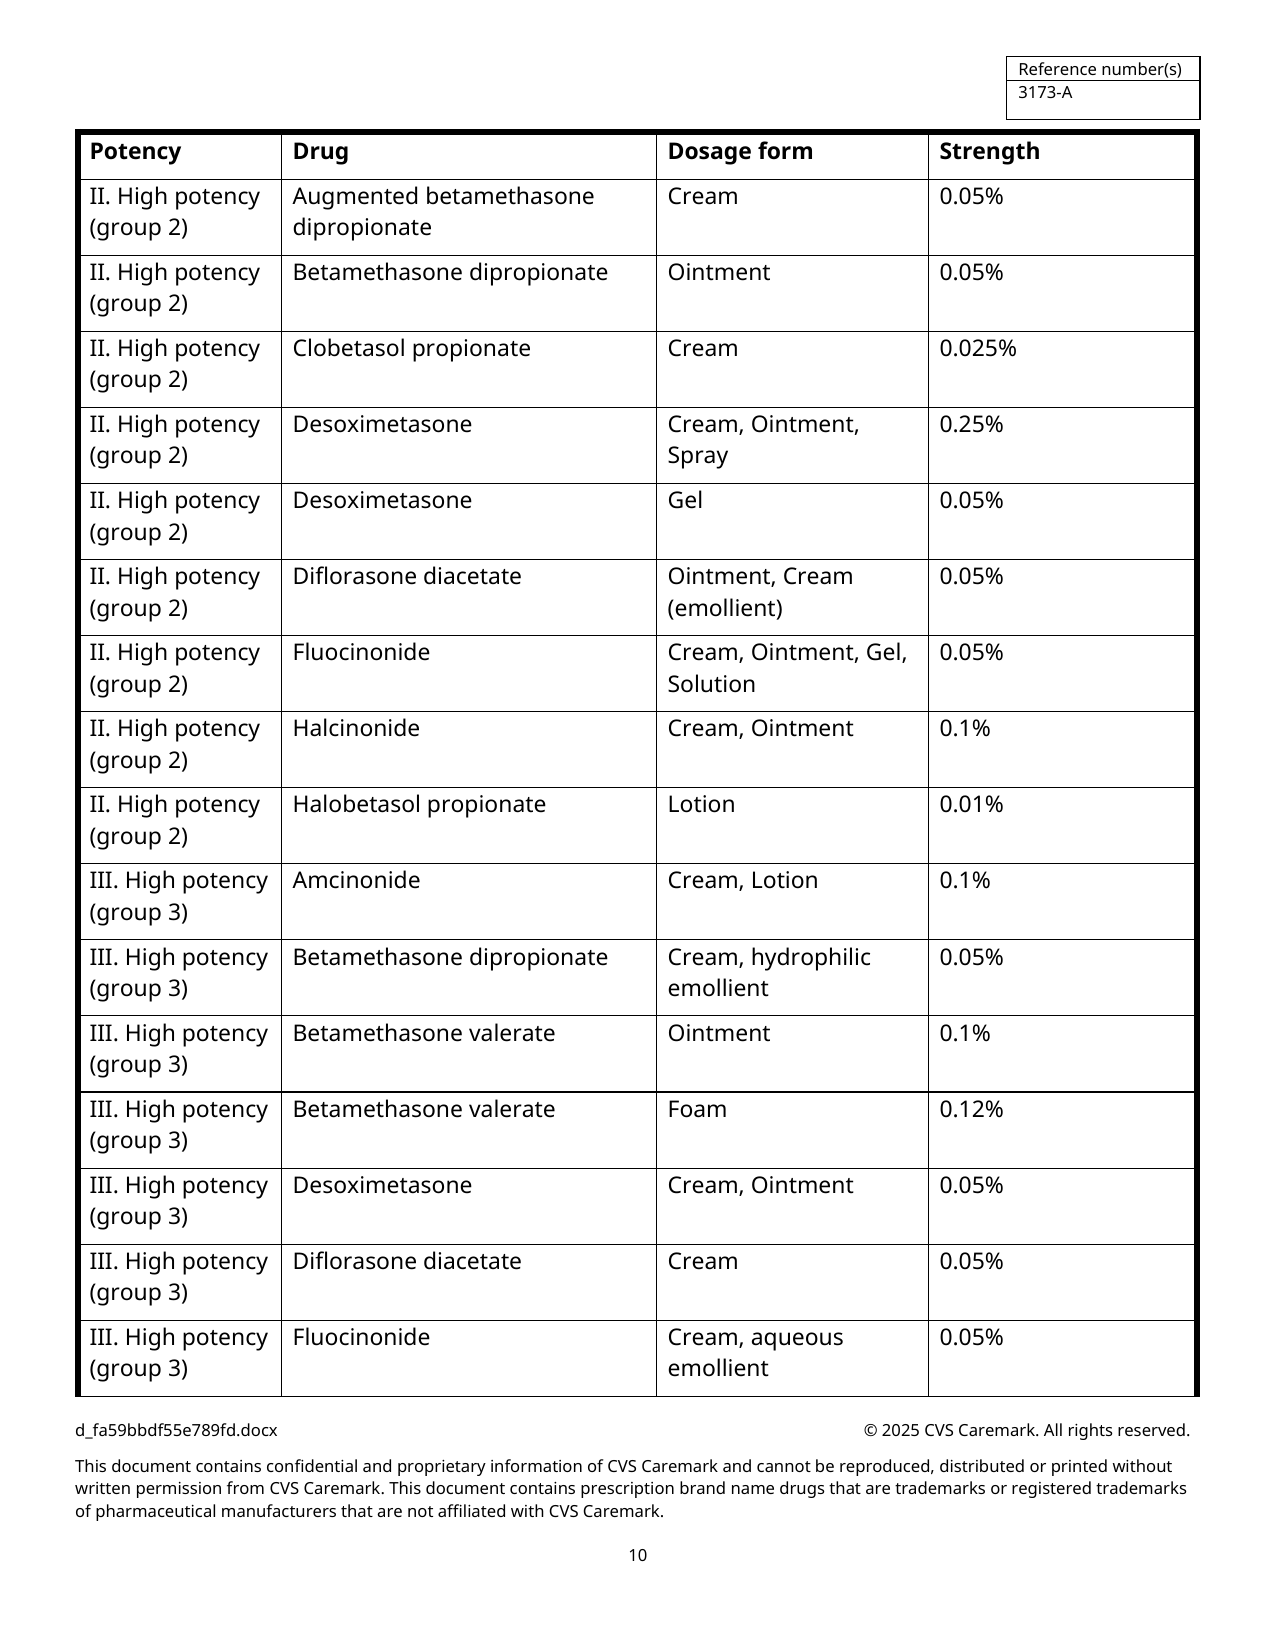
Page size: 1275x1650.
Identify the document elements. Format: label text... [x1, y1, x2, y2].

table_cell 0.05% [929, 560, 1194, 635]
table_cell Ointment [657, 1016, 928, 1091]
table_cell Betamethasone dipropionate [282, 940, 656, 1015]
table_cell Cream, aqueous emollient [657, 1321, 928, 1396]
table_cell 0.05% [929, 484, 1194, 559]
table_cell Betamethasone valerate [282, 1016, 656, 1091]
table_cell Halobetasol propionate [282, 788, 656, 863]
table_cell 0.01% [929, 788, 1194, 863]
table_cell 0.05% [929, 180, 1194, 255]
table_cell Desoximetasone [282, 408, 656, 483]
table_cell 0.1% [929, 1016, 1194, 1091]
table_cell II. High potency (group 2) [81, 180, 281, 255]
table_cell Cream, Ointment, Spray [657, 408, 928, 483]
table_cell 0.05% [929, 636, 1194, 711]
table_cell Cream, Ointment, Gel, Solution [657, 636, 928, 711]
table_header Drug [282, 135, 656, 179]
table_cell Gel [657, 484, 928, 559]
table_cell Fluocinonide [282, 1321, 656, 1396]
table_cell Betamethasone valerate [282, 1093, 656, 1167]
table_cell III. High potency (group 3) [81, 1169, 281, 1243]
table_cell 0.025% [929, 332, 1194, 407]
table_cell III. High potency (group 3) [81, 1016, 281, 1091]
table_cell Ointment [657, 256, 928, 331]
table_header Strength [929, 135, 1194, 179]
table_cell Ointment, Cream (emollient) [657, 560, 928, 635]
table_cell III. High potency (group 3) [81, 1245, 281, 1319]
table_cell 0.05% [929, 1169, 1194, 1243]
table_cell Lotion [657, 788, 928, 863]
table_cell II. High potency (group 2) [81, 560, 281, 635]
table_cell Diflorasone diacetate [282, 560, 656, 635]
table_cell III. High potency (group 3) [81, 1093, 281, 1167]
table_cell Cream, Ointment [657, 1169, 928, 1243]
table_cell Desoximetasone [282, 484, 656, 559]
table_cell Augmented betamethasone dipropionate [282, 180, 656, 255]
table_cell Cream [657, 180, 928, 255]
table_header Dosage form [657, 135, 928, 179]
table_cell 0.1% [929, 864, 1194, 939]
table_cell Cream [657, 1245, 928, 1319]
table_cell 0.05% [929, 1245, 1194, 1319]
table_cell Fluocinonide [282, 636, 656, 711]
table_cell II. High potency (group 2) [81, 636, 281, 711]
table_cell Cream, Ointment [657, 712, 928, 787]
table_cell Foam [657, 1093, 928, 1167]
table_cell 0.05% [929, 256, 1194, 331]
table_cell Clobetasol propionate [282, 332, 656, 407]
table_cell III. High potency (group 3) [81, 864, 281, 939]
table_cell II. High potency (group 2) [81, 788, 281, 863]
table_cell II. High potency (group 2) [81, 712, 281, 787]
table_cell Halcinonide [282, 712, 656, 787]
table_cell II. High potency (group 2) [81, 408, 281, 483]
table_cell III. High potency (group 3) [81, 1321, 281, 1396]
table_cell 0.1% [929, 712, 1194, 787]
table_cell Betamethasone dipropionate [282, 256, 656, 331]
table_cell II. High potency (group 2) [81, 484, 281, 559]
table_cell Cream [657, 332, 928, 407]
table_cell 0.05% [929, 940, 1194, 1015]
table_cell Desoximetasone [282, 1169, 656, 1243]
table_cell 0.05% [929, 1321, 1194, 1396]
table_cell Amcinonide [282, 864, 656, 939]
table_cell II. High potency (group 2) [81, 256, 281, 331]
table_cell Cream, hydrophilic emollient [657, 940, 928, 1015]
table_header Potency [81, 135, 281, 179]
table_cell 0.25% [929, 408, 1194, 483]
table_cell III. High potency (group 3) [81, 940, 281, 1015]
table_cell II. High potency (group 2) [81, 332, 281, 407]
table_cell Cream, Lotion [657, 864, 928, 939]
table_cell Diflorasone diacetate [282, 1245, 656, 1319]
table_cell 0.12% [929, 1093, 1194, 1167]
